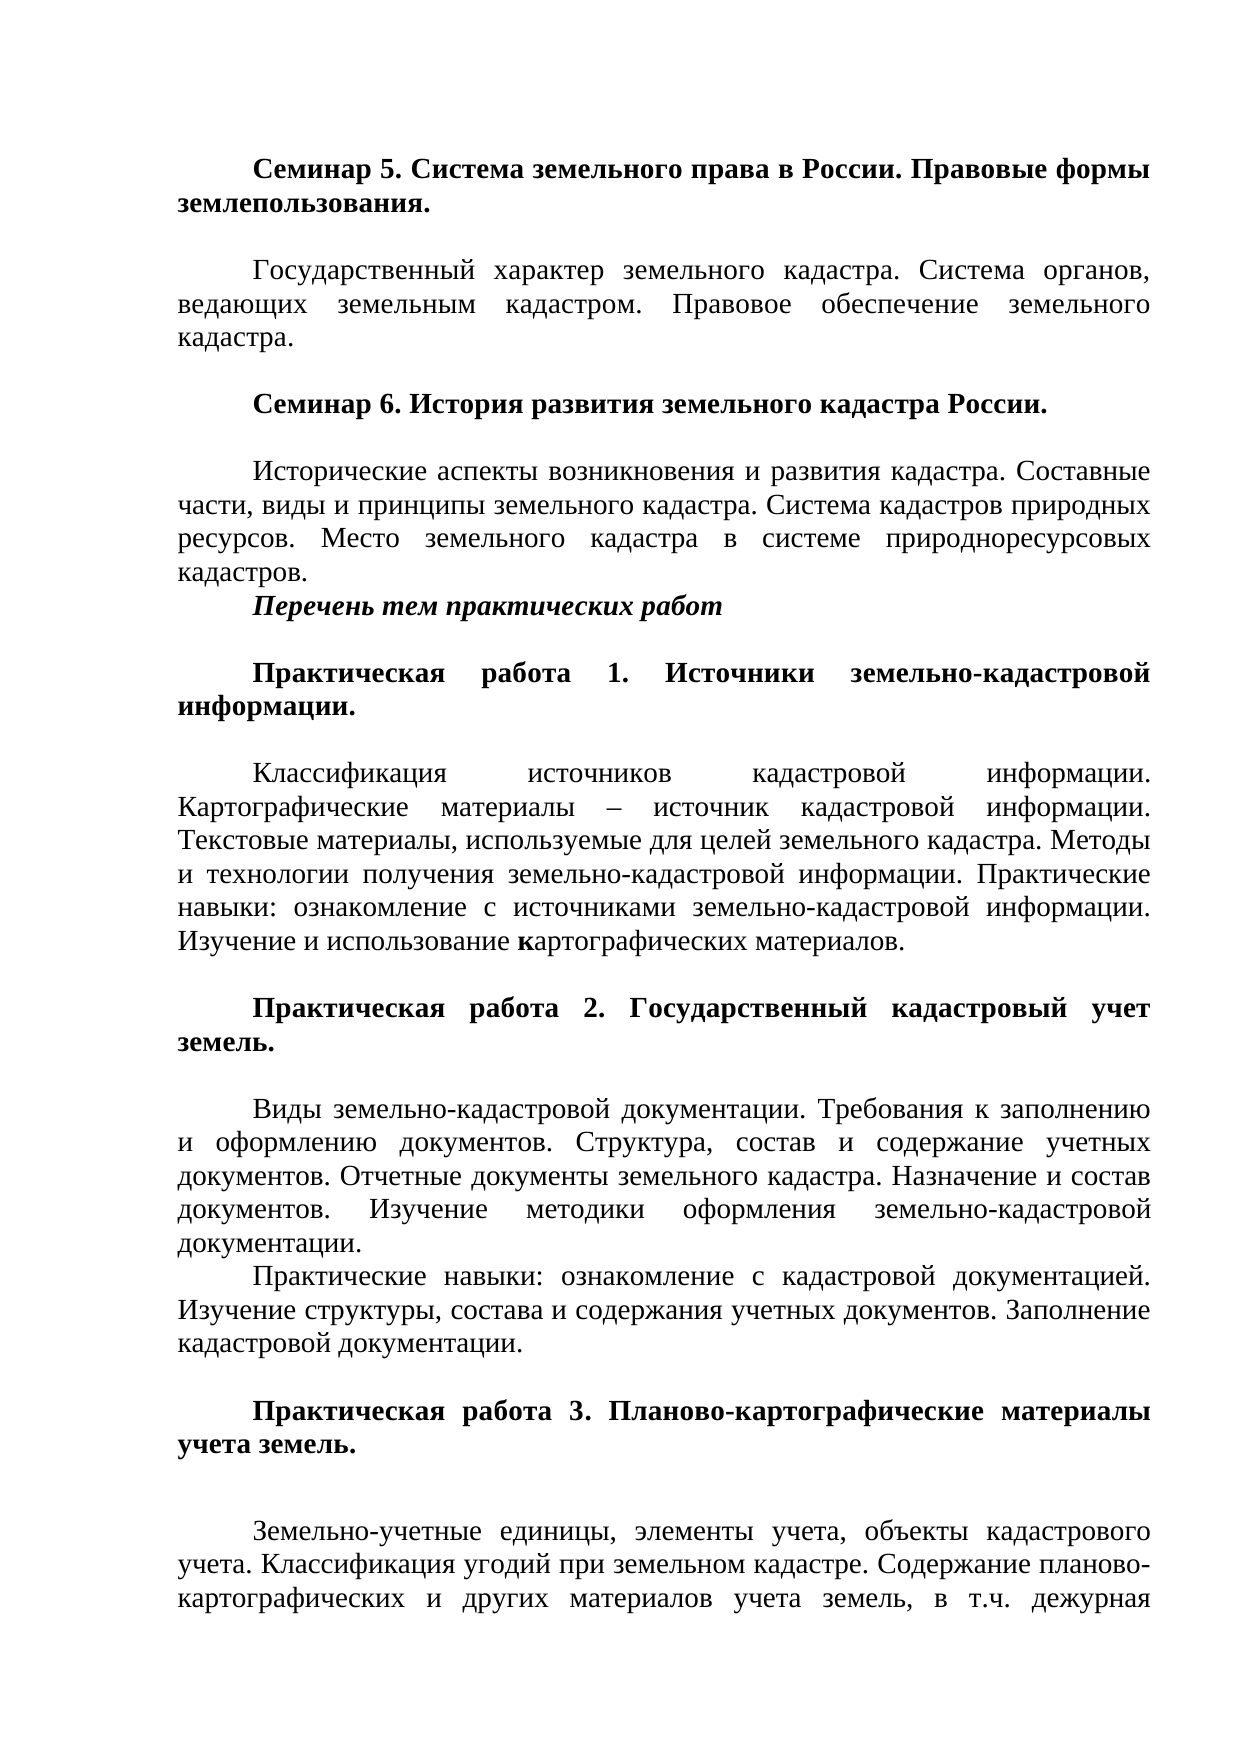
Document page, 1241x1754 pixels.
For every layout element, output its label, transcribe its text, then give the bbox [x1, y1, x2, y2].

text Виды земельно-кадастровой документации. Требования к заполнению и оформлению документов. Структура, состав и содержание учетных документов. Отчетные документы земельного кадастра. Назначение и состав документов. Изучение методики оформления земельно-кадастровой документации. [177, 1091, 1152, 1258]
text Практическая работа 2. Государственный кадастровый учет земель. [177, 990, 1152, 1057]
text Государственный характер земельного кадастра. Система органов, ведающих земельным кадастром. Правовое обеспечение земельного кадастра. [177, 252, 1152, 353]
text Перечень тем практических работ [177, 588, 1152, 621]
text Семинар 5. Система земельного права в России. Правовые формы землепользования. [177, 152, 1152, 219]
text Семинар 6. История развития земельного кадастра России. [177, 386, 1152, 420]
subtitle Практическая работа 3. Планово-картографические материалы учета земель. [177, 1393, 1152, 1460]
text Исторические аспекты возникновения и развития кадастра. Составные части, виды и принципы земельного кадастра. Система кадастров природных ресурсов. Место земельного кадастра в системе природноресурсовых кадастров. [177, 453, 1152, 588]
text Практическая работа 1. Источники земельно-кадастровой информации. [177, 655, 1152, 722]
text Практические навыки: ознакомление с кадастровой документацией. Изучение структуры, состава и содержания учетных документов. Заполнение кадастровой документации. [177, 1258, 1152, 1359]
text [177, 1513, 1152, 1613]
text Классификация источников кадастровой информации. Картографические материалы – источник кадастровой информации. Текстовые материалы, используемые для целей земельного кадастра. Методы и технологии получения земельно-кадастровой информации. Практические навыки: ознакомление с источниками земельно-кадастровой информации. Изучение и использование картографических материалов. [177, 755, 1152, 957]
